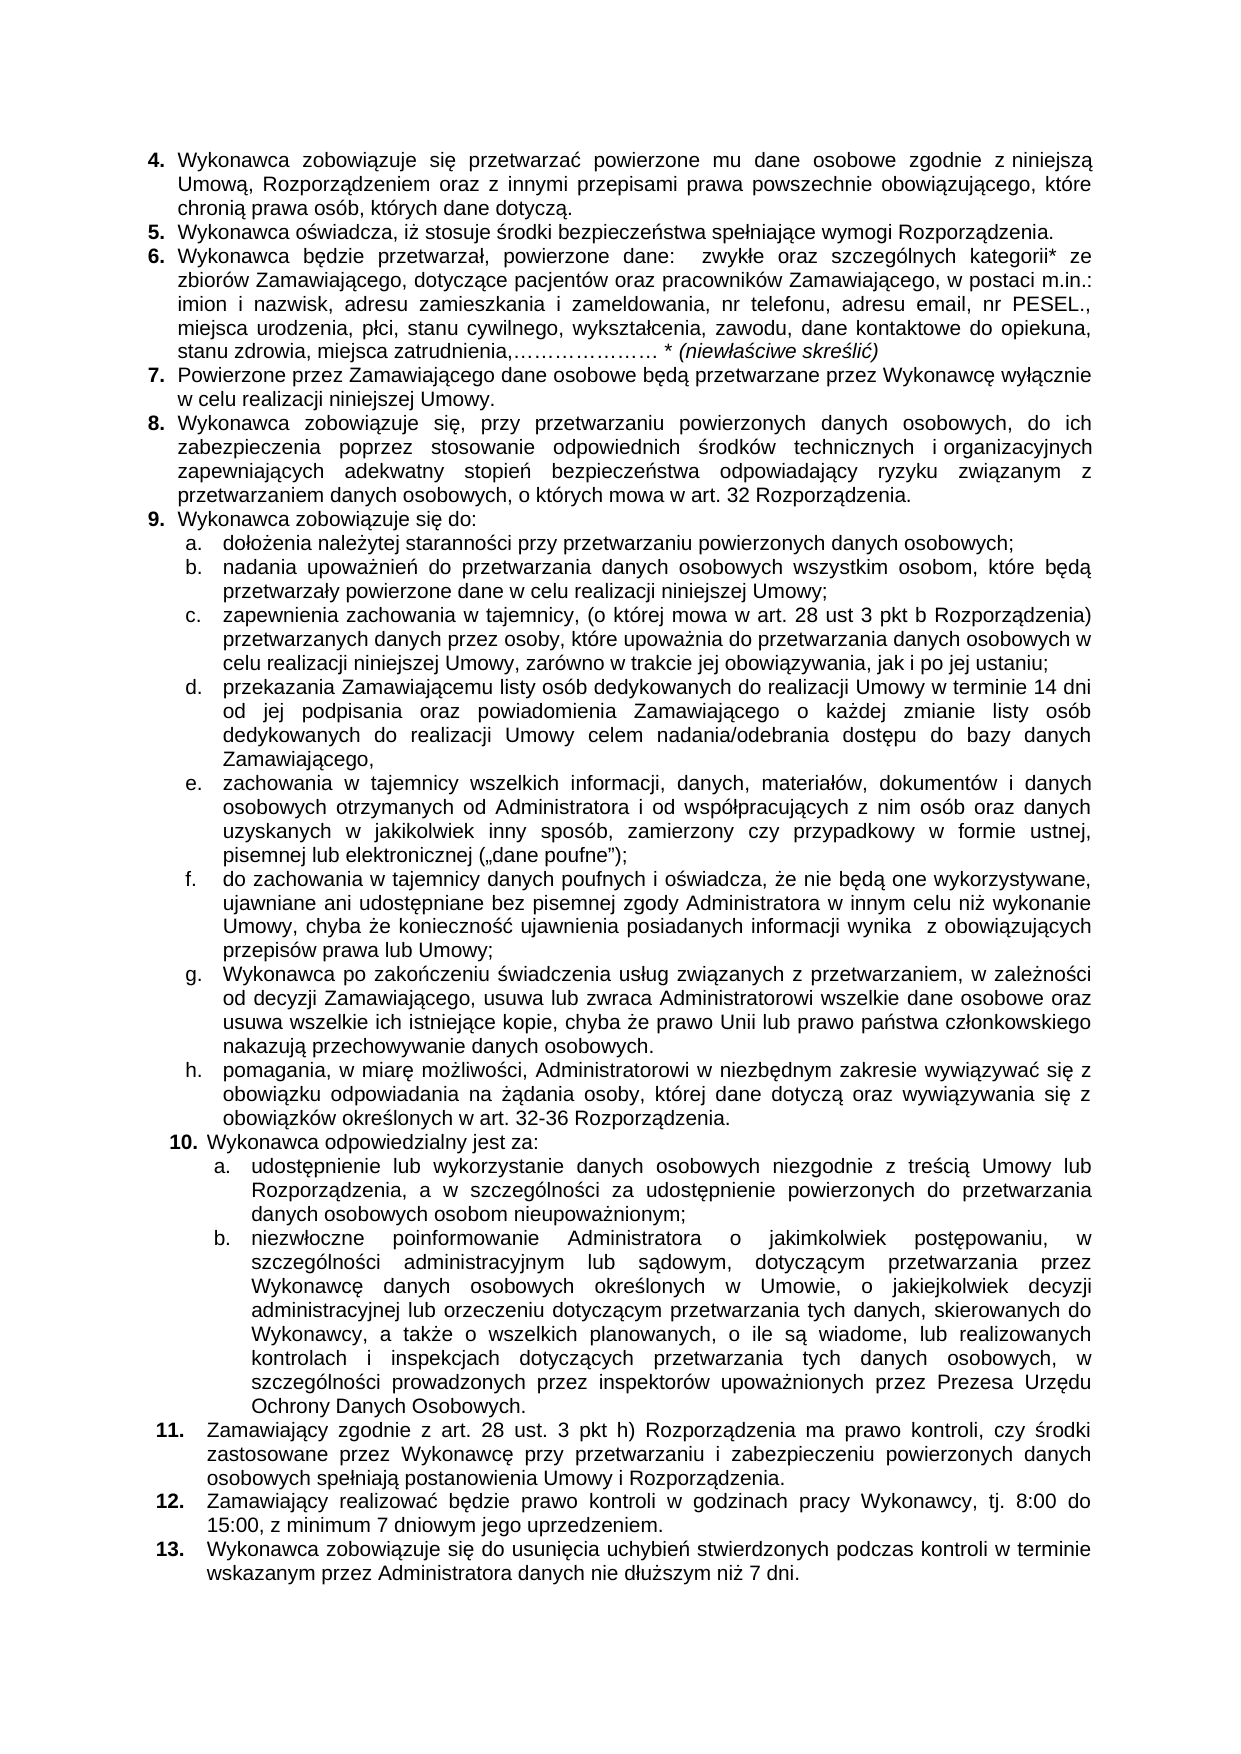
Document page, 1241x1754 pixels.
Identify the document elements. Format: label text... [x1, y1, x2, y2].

list Wykonawca oświadcza, iż stosuje środki bezpieczeństwa spełniające wymogi Rozporządzenia. [148, 219, 1093, 243]
list udostępnienie lub wykorzystanie danych osobowych niezgodnie z treścią Umowy lub Rozporządzenia, a w szczególności za udostępnienie powierzonych do przetwarzania danych osobowych osobom nieupoważnionym; [213, 1154, 1093, 1226]
list Zamawiający zgodnie z art. 28 ust. 3 pkt h) Rozporządzenia ma prawo kontroli, czy środki zastosowane przez Wykonawcę przy przetwarzaniu i zabezpieczeniu powierzonych danych osobowych spełniają postanowienia Umowy i Rozporządzenia. [156, 1417, 1093, 1489]
list Wykonawca będzie przetwarzał, powierzone dane: zwykłe oraz szczególnych kategorii* ze zbiorów Zamawiającego, dotyczące pacjentów oraz pracowników Zamawiającego, w postaci m.in.: imion i nazwisk, adresu zamieszkania i zameldowania, nr telefonu, adresu email, nr PESEL., miejsca urodzenia, płci, stanu cywilnego, wykształcenia, zawodu, dane kontaktowe do opiekuna, stanu zdrowia, miejsca zatrudnienia,………………… * (niewłaściwe skreślić) [148, 243, 1093, 363]
list zapewnienia zachowania w tajemnicy, (o której mowa w art. 28 ust 3 pkt b Rozporządzenia) przetwarzanych danych przez osoby, które upoważnia do przetwarzania danych osobowych w celu realizacji niniejszej Umowy, zarówno w trakcie jej obowiązywania, jak i po jej ustaniu; [185, 603, 1093, 675]
list niezwłoczne poinformowanie Administratora o jakimkolwiek postępowaniu, w szczególności administracyjnym lub sądowym, dotyczącym przetwarzania przez Wykonawcę danych osobowych określonych w Umowie, o jakiejkolwiek decyzji administracyjnej lub orzeczeniu dotyczącym przetwarzania tych danych, skierowanych do Wykonawcy, a także o wszelkich planowanych, o ile są wiadome, lub realizowanych kontrolach i inspekcjach dotyczących przetwarzania tych danych osobowych, w szczególności prowadzonych przez inspektorów upoważnionych przez Prezesa Urzędu Ochrony Danych Osobowych. [213, 1226, 1093, 1417]
list przekazania Zamawiającemu listy osób dedykowanych do realizacji Umowy w terminie 14 dni od jej podpisania oraz powiadomienia Zamawiającego o każdej zmianie listy osób dedykowanych do realizacji Umowy celem nadania/odebrania dostępu do bazy danych Zamawiającego, [185, 675, 1093, 771]
list Wykonawca po zakończeniu świadczenia usług związanych z przetwarzaniem, w zależności od decyzji Zamawiającego, usuwa lub zwraca Administratorowi wszelkie dane osobowe oraz usuwa wszelkie ich istniejące kopie, chyba że prawo Unii lub prawo państwa członkowskiego nakazują przechowywanie danych osobowych. [185, 962, 1093, 1058]
list Zamawiający realizować będzie prawo kontroli w godzinach pracy Wykonawcy, tj. 8:00 do 15:00, z minimum 7 dniowym jego uprzedzeniem. [156, 1489, 1093, 1537]
list zachowania w tajemnicy wszelkich informacji, danych, materiałów, dokumentów i danych osobowych otrzymanych od Administratora i od współpracujących z nim osób oraz danych uzyskanych w jakikolwiek inny sposób, zamierzony czy przypadkowy w formie ustnej, pisemnej lub elektronicznej („dane poufne”); [185, 771, 1093, 866]
list do zachowania w tajemnicy danych poufnych i oświadcza, że nie będą one wykorzystywane, ujawniane ani udostępniane bez pisemnej zgody Administratora w innym celu niż wykonanie Umowy, chyba że konieczność ujawnienia posiadanych informacji wynika z obowiązujących przepisów prawa lub Umowy; [185, 866, 1093, 962]
list Wykonawca zobowiązuje się, przy przetwarzaniu powierzonych danych osobowych, do ich zabezpieczenia poprzez stosowanie odpowiednich środków technicznych i organizacyjnych zapewniających adekwatny stopień bezpieczeństwa odpowiadający ryzyku związanym z przetwarzaniem danych osobowych, o których mowa w art. 32 Rozporządzenia. [148, 411, 1093, 507]
list dołożenia należytej staranności przy przetwarzaniu powierzonych danych osobowych; [185, 531, 1093, 555]
list Wykonawca zobowiązuje się do usunięcia uchybień stwierdzonych podczas kontroli w terminie wskazanym przez Administratora danych nie dłuższym niż 7 dni. [156, 1537, 1093, 1585]
list nadania upoważnień do przetwarzania danych osobowych wszystkim osobom, które będą przetwarzały powierzone dane w celu realizacji niniejszej Umowy; [185, 555, 1093, 603]
list pomagania, w miarę możliwości, Administratorowi w niezbędnym zakresie wywiązywać się z obowiązku odpowiadania na żądania osoby, której dane dotyczą oraz wywiązywania się z obowiązków określonych w art. 32-36 Rozporządzenia. [185, 1058, 1093, 1130]
list Powierzone przez Zamawiającego dane osobowe będą przetwarzane przez Wykonawcę wyłącznie w celu realizacji niniejszej Umowy. [148, 363, 1093, 411]
list Wykonawca zobowiązuje się do: [148, 507, 1093, 531]
list Wykonawca zobowiązuje się przetwarzać powierzone mu dane osobowe zgodnie z niniejszą Umową, Rozporządzeniem oraz z innymi przepisami prawa powszechnie obowiązującego, które chronią prawa osób, których dane dotyczą. [148, 148, 1093, 219]
list Wykonawca odpowiedzialny jest za: [169, 1130, 1093, 1154]
